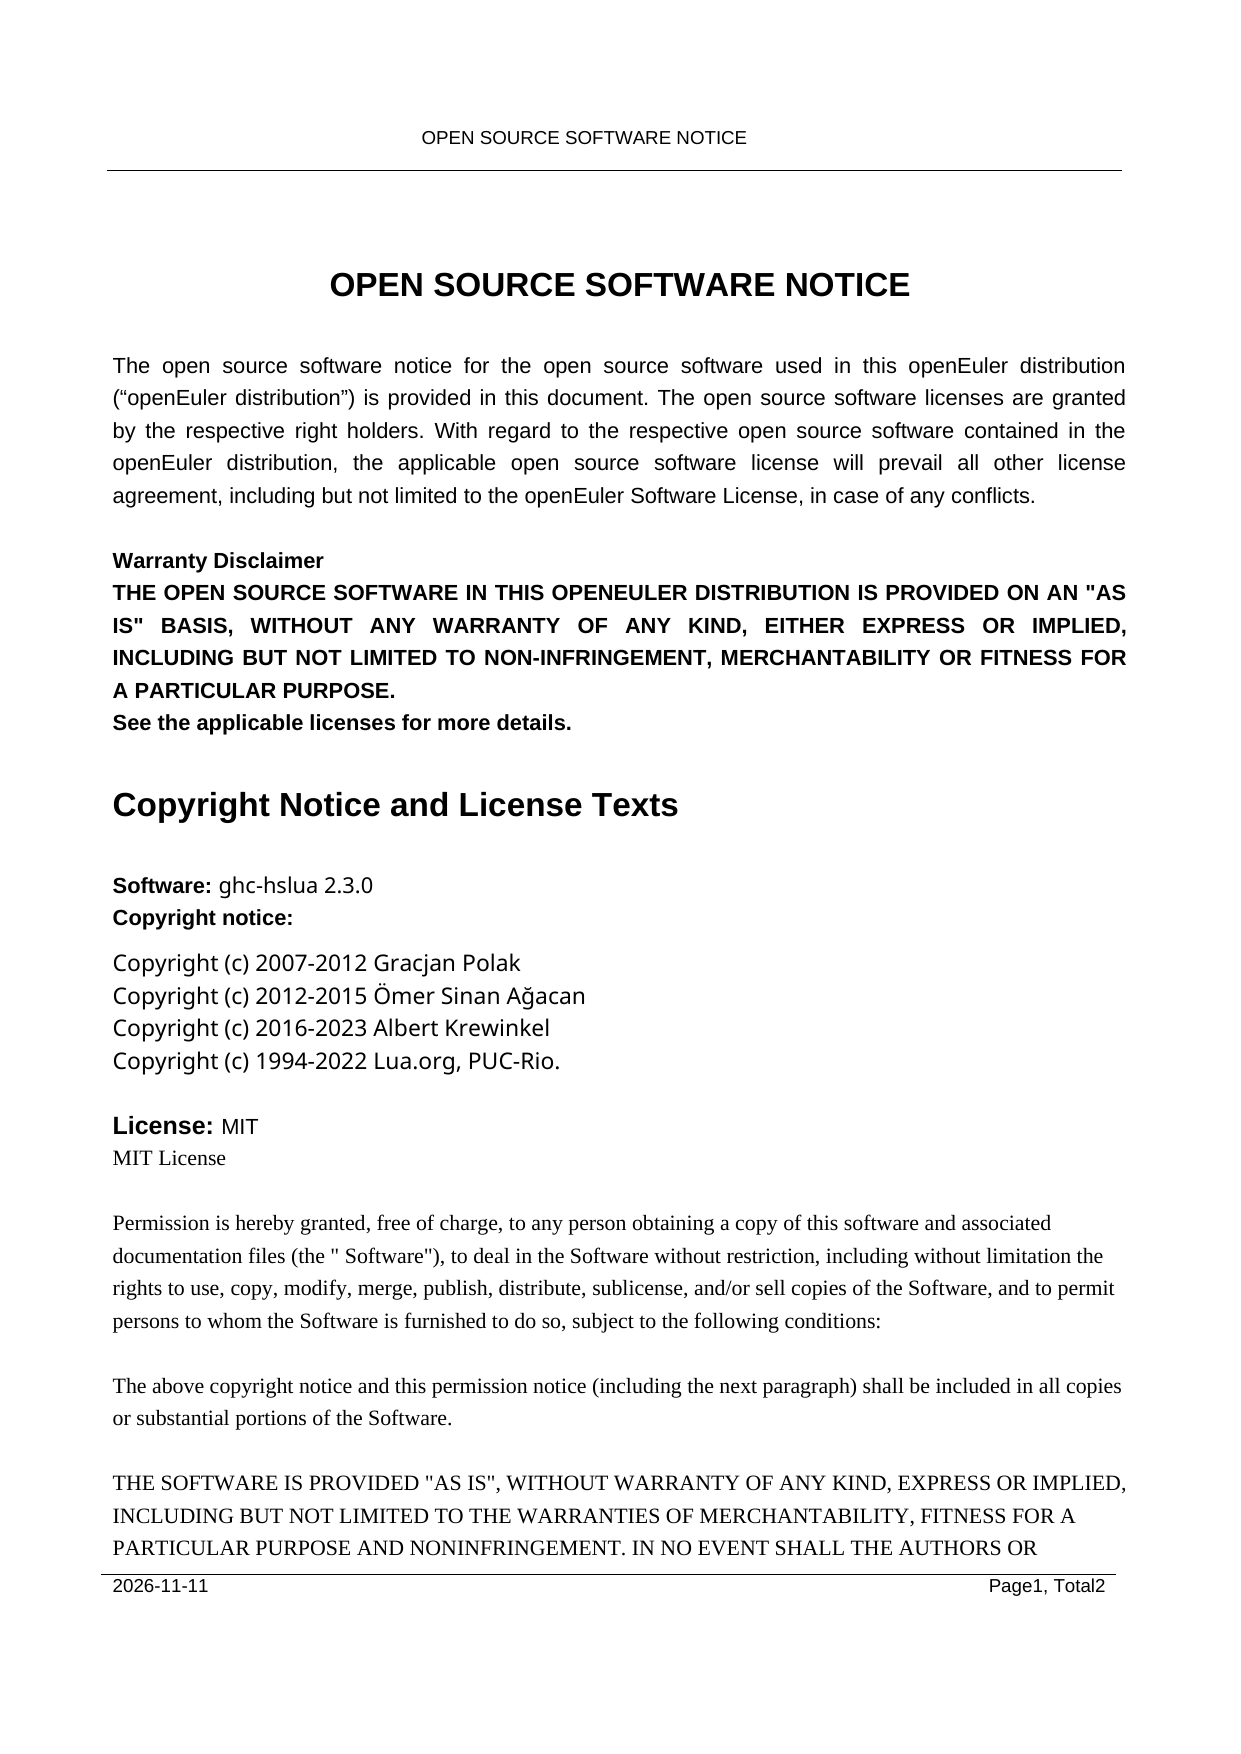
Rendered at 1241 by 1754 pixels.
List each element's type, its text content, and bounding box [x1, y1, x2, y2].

text Copyright Notice and License Texts [112, 771, 1128, 836]
text THE OPEN SOURCE SOFTWARE IN THIS OPENEULER DISTRIBUTION IS PROVIDED ON AN "AS IS" BASIS, WITHOUT ANY WARRANTY OF ANY KIND, EITHER EXPRESS OR IMPLIED, INCLUDING BUT NOT LIMITED TO NON-INFRINGEMENT, MERCHANTABILITY OR FITNESS FOR A PARTICULAR PURPOSE. See the applicable licenses for more details. [112, 576, 1128, 739]
text OPEN SOURCE SOFTWARE NOTICE [112, 251, 1128, 316]
title Software: ghc-hslua 2.3.0 [112, 869, 1128, 901]
text The open source software notice for the open source software used in this openEuler distribution (“openEuler distribution”) is provided in this document. The open source software licenses are granted by the respective right holders. With regard to the respective open source software contained in the openEuler distribution, the applicable open source software license will prevail all other license agreement, including but not limited to the openEuler Software License, in case of any conflicts. [112, 349, 1128, 511]
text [112, 1142, 1128, 1564]
text Copyright notice: [112, 901, 1128, 934]
text Copyright (c) 2007-2012 Gracjan Polak Copyright (c) 2012-2015 Ömer Sinan Ağacan Copyright (c) 2016-2023 Albert Krewinkel Copyright (c) 1994-2022 Lua.org, PUC-Rio. [112, 947, 1128, 1109]
text License: MIT [112, 1109, 1128, 1142]
text Warranty Disclaimer [112, 544, 1128, 576]
